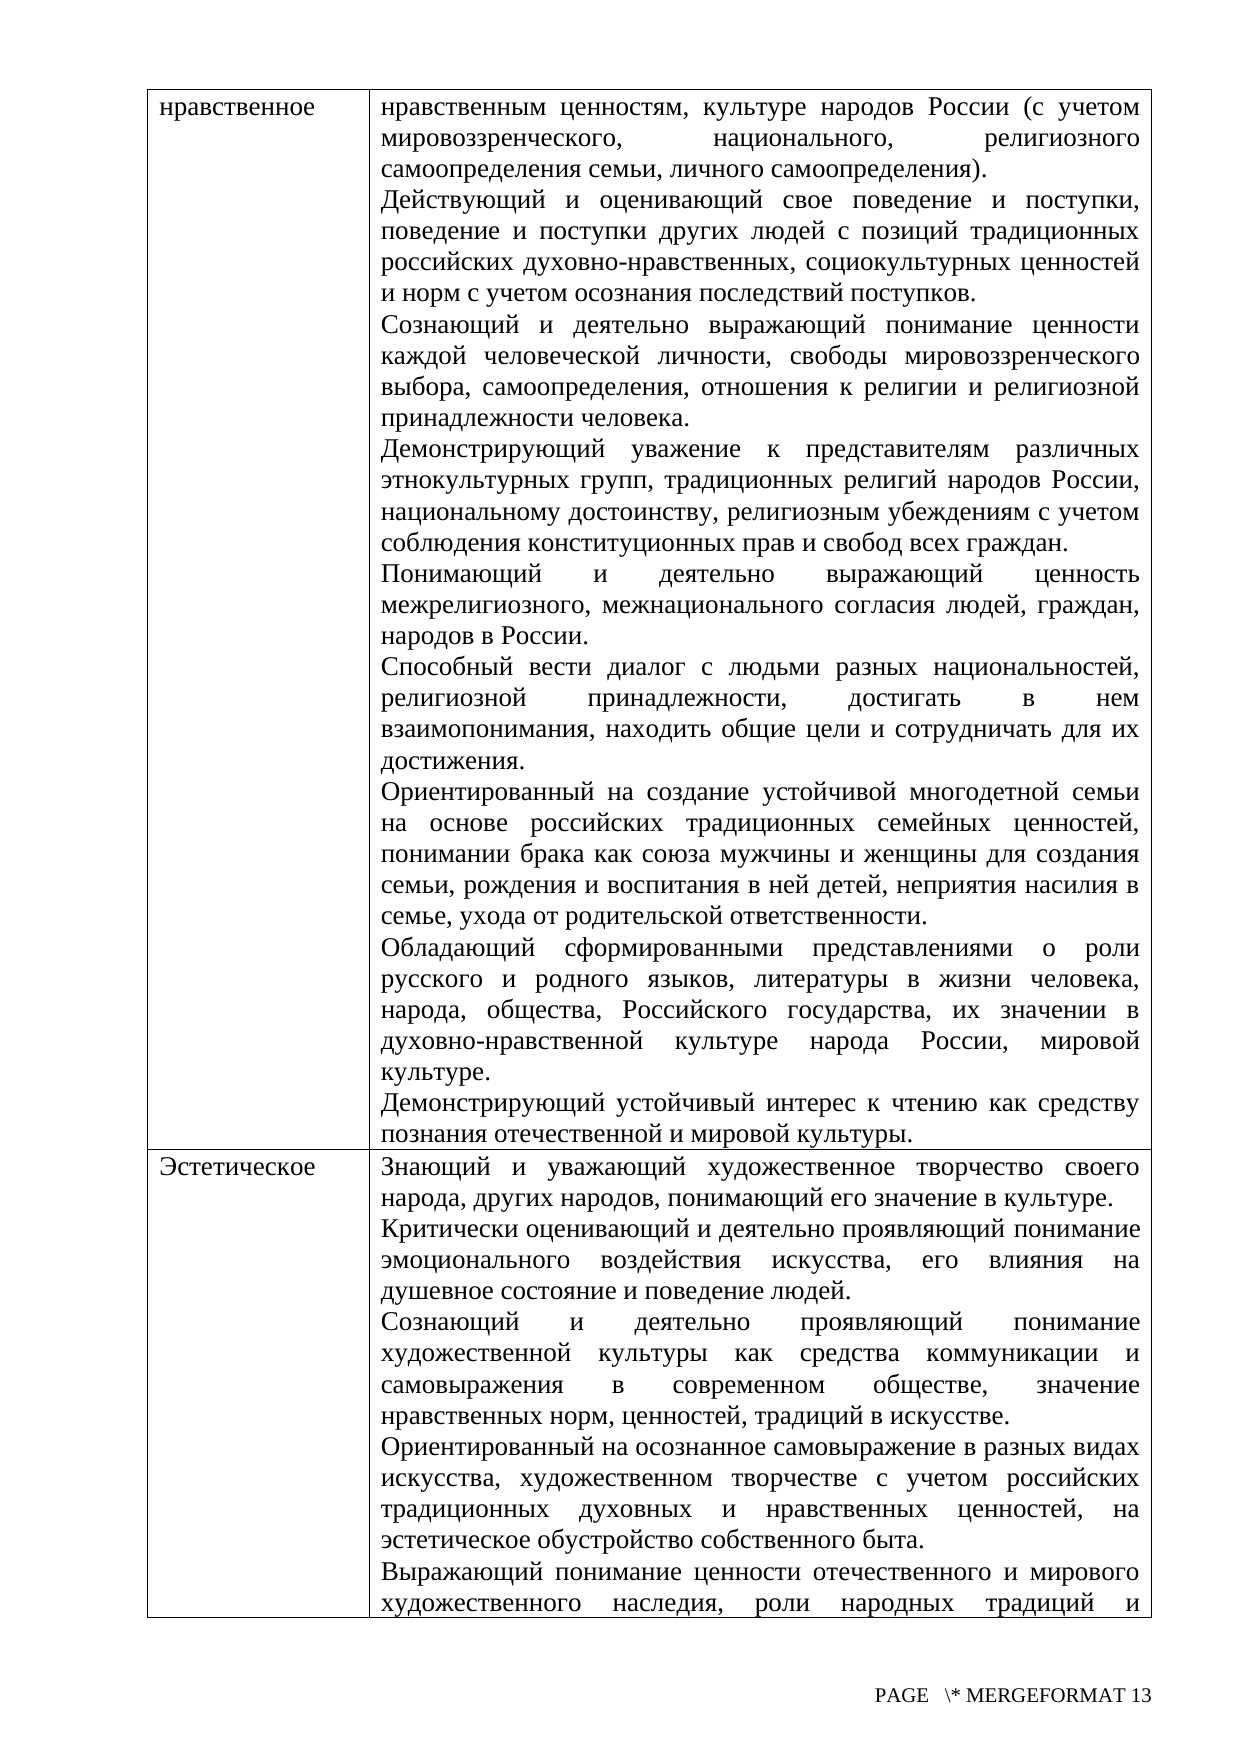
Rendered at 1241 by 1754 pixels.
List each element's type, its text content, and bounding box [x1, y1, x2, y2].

table_cell Эстетическое [148, 1150, 369, 1617]
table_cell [370, 1150, 1151, 1617]
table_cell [148, 90, 369, 1149]
